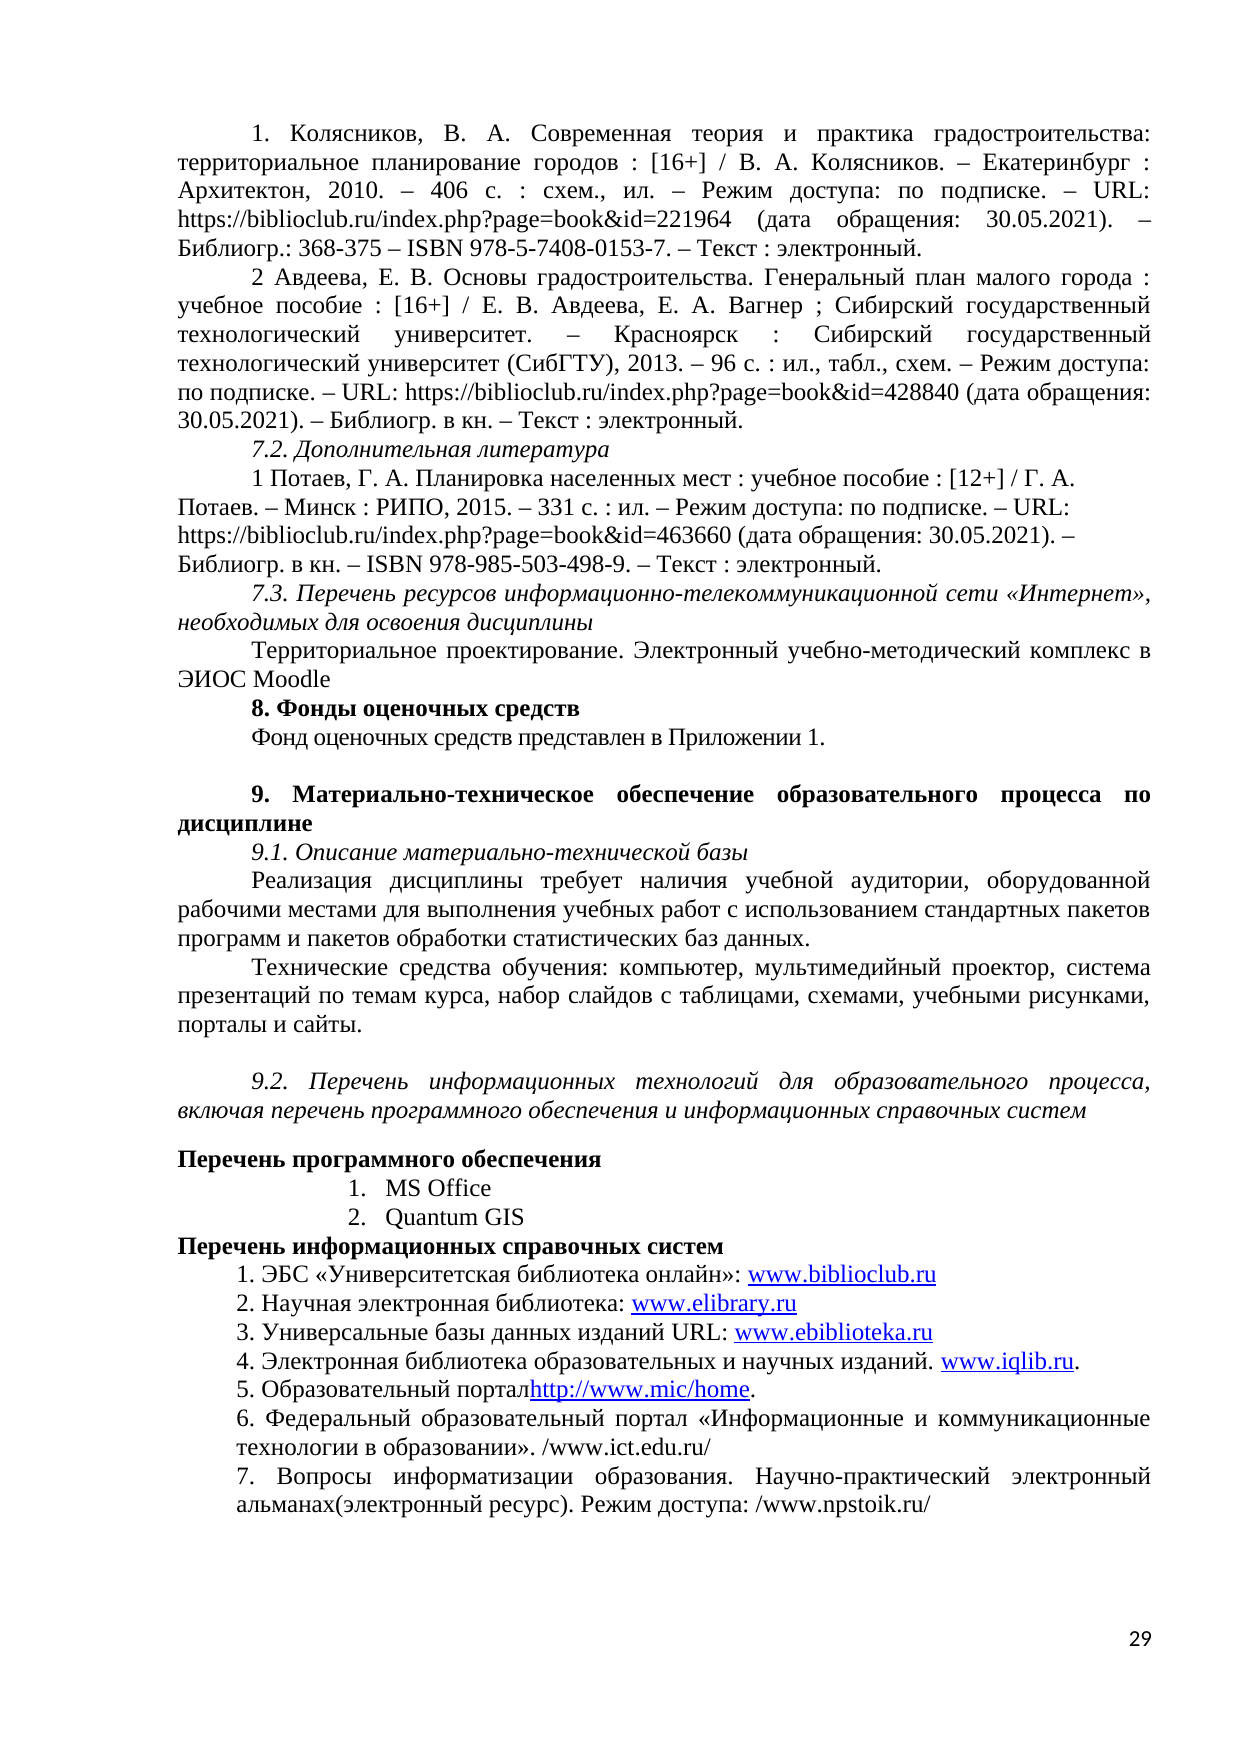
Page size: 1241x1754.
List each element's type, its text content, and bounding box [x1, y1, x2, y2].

text 2. Научная электронная библиотека: www.elibrary.ru [236, 1288, 1152, 1317]
text 9.2. Перечень информационных технологий для образовательного процесса, включая перечень программного обеспечения и информационных справочных систем [177, 1066, 1152, 1124]
text 1 Потаев, Г. А. Планировка населенных мест : учебное пособие : [12+] / Г. А. Потаев. – Минск : РИПО, 2015. – 331 с. : ил. – Режим доступа: по подписке. – URL: https://biblioclub.ru/index.php?page=book&id=463660 (дата обращения: 30.05.2021). – Библиогр. в кн. – ISBN 978-985-503-498-9. – Текст : электронный. [177, 463, 1152, 578]
text Реализация дисциплины требует наличия учебной аудитории, оборудованной рабочими местами для выполнения учебных работ с использованием стандартных пакетов программ и пакетов обработки статистических баз данных. [177, 866, 1152, 952]
text 9.1. Описание материально-технической базы [177, 837, 1152, 866]
text 7.2. Дополнительная литература [177, 434, 1152, 463]
text 1. ЭБС «Университетская библиотека онлайн»: www.biblioclub.ru [236, 1259, 1152, 1288]
text 1. Колясников, В. А. Современная теория и практика градостроительства: территориальное планирование городов : [16+] / В. А. Колясников. – Екатеринбург : Архитектон, 2010. – 406 с. : схем., ил. – Режим доступа: по подписке. – URL: https://biblioclub.ru/index.php?page=book&id=221964 (дата обращения: 30.05.2021). – Библиогр.: 368-375 – ISBN 978-5-7408-0153-7. – Текст : электронный. [177, 118, 1152, 262]
text 8. Фонды оценочных средств [177, 693, 1152, 722]
text 4. Электронная библиотека образовательных и научных изданий. www.iqlib.ru. [236, 1346, 1152, 1374]
list MS Office [348, 1173, 1152, 1202]
list Quantum GIS [348, 1202, 1152, 1231]
text 7.3. Перечень ресурсов информационно-телекоммуникационной сети «Интернет», необходимых для освоения дисциплины [177, 578, 1152, 636]
text 9. Материально-техническое обеспечение образовательного процесса по дисциплине [177, 779, 1152, 837]
text 7. Вопросы информатизации образования. Научно-практический электронный альманах(электронный ресурс). Режим доступа: /www.npstoik.ru/ [236, 1461, 1152, 1518]
text 5. Образовательный порталhttp://www.mic/home. [236, 1374, 1152, 1403]
text Перечень программного обеспечения [177, 1144, 1152, 1173]
text 6. Федеральный образовательный портал «Информационные и коммуникационные технологии в образовании». /www.ict.edu.ru/ [236, 1403, 1152, 1461]
text Перечень информационных справочных систем [177, 1231, 1152, 1259]
text 3. Универсальные базы данных изданий URL: www.ebiblioteka.ru [236, 1317, 1152, 1346]
text Фонд оценочных средств представлен в Приложении 1. [177, 722, 1152, 751]
text 2 Авдеева, Е. В. Основы градостроительства. Генеральный план малого города : учебное пособие : [16+] / Е. В. Авдеева, Е. А. Вагнер ; Сибирский государственный технологический университет. – Красноярск : Сибирский государственный технологический университет (СибГТУ), 2013. – 96 с. : ил., табл., схем. – Режим доступа: по подписке. – URL: https://biblioclub.ru/index.php?page=book&id=428840 (дата обращения: 30.05.2021). – Библиогр. в кн. – Текст : электронный. [177, 262, 1152, 434]
text Технические средства обучения: компьютер, мультимедийный проектор, система презентаций по темам курса, набор слайдов с таблицами, схемами, учебными рисунками, порталы и сайты. [177, 952, 1152, 1038]
text Территориальное проектирование. Электронный учебно-методический комплекс в ЭИОС Moodle [177, 636, 1152, 693]
